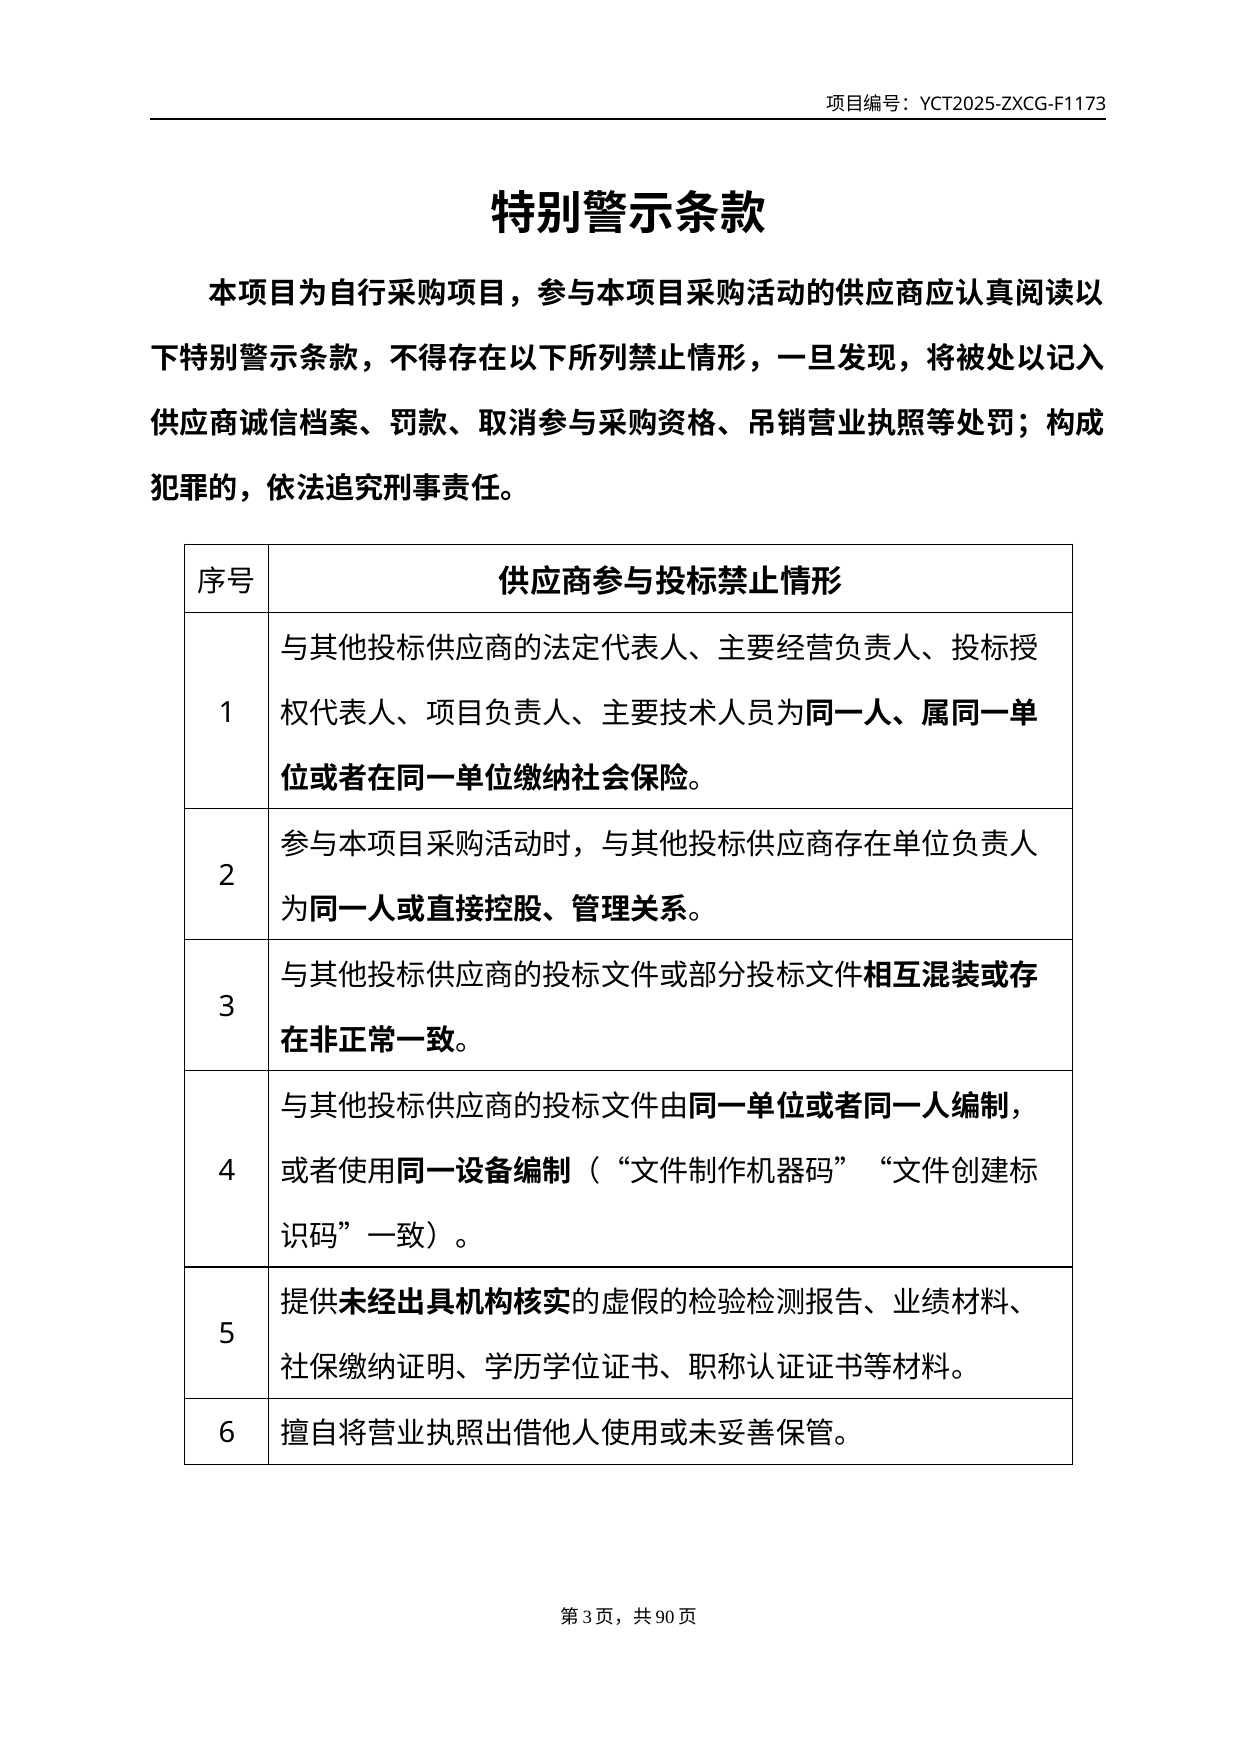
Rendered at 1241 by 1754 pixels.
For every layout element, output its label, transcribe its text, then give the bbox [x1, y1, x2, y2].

table_cell 5 [185, 1268, 268, 1397]
table_cell 4 [185, 1071, 268, 1266]
table_cell 2 [185, 809, 268, 939]
table_cell 3 [185, 940, 268, 1070]
table_cell 1 [185, 613, 268, 808]
table_cell 与其他投标供应商的法定代表人、主要经营负责人、投标授权代表人、项目负责人、主要技术人员为同一人、属同一单位或者在同一单位缴纳社会保险。 [269, 613, 1072, 808]
table_header 序号 [185, 545, 268, 612]
text 本项目为自行采购项目，参与本项目采购活动的供应商应认真阅读以下特别警示条款，不得存在以下所列禁止情形，一旦发现，将被处以记入供应商诚信档案、罚款、取消参与采购资格、吊销营业执照等处罚；构成犯罪的，依法追究刑事责任。 [150, 258, 1106, 518]
table_header 供应商参与投标禁止情形 [269, 545, 1072, 612]
table_cell 6 [185, 1399, 268, 1463]
text 特别警示条款 [150, 161, 1106, 258]
table_cell 参与本项目采购活动时，与其他投标供应商存在单位负责人为同一人或直接控股、管理关系。 [269, 809, 1072, 939]
table_cell 与其他投标供应商的投标文件由同一单位或者同一人编制，或者使用同一设备编制（“文件制作机器码”“文件创建标识码”一致）。 [269, 1071, 1072, 1266]
table_cell 擅自将营业执照出借他人使用或未妥善保管。 [269, 1399, 1072, 1463]
table_cell 与其他投标供应商的投标文件或部分投标文件相互混装或存在非正常一致。 [269, 940, 1072, 1070]
table_cell 提供未经出具机构核实的虚假的检验检测报告、业绩材料、社保缴纳证明、学历学位证书、职称认证证书等材料。 [269, 1268, 1072, 1397]
